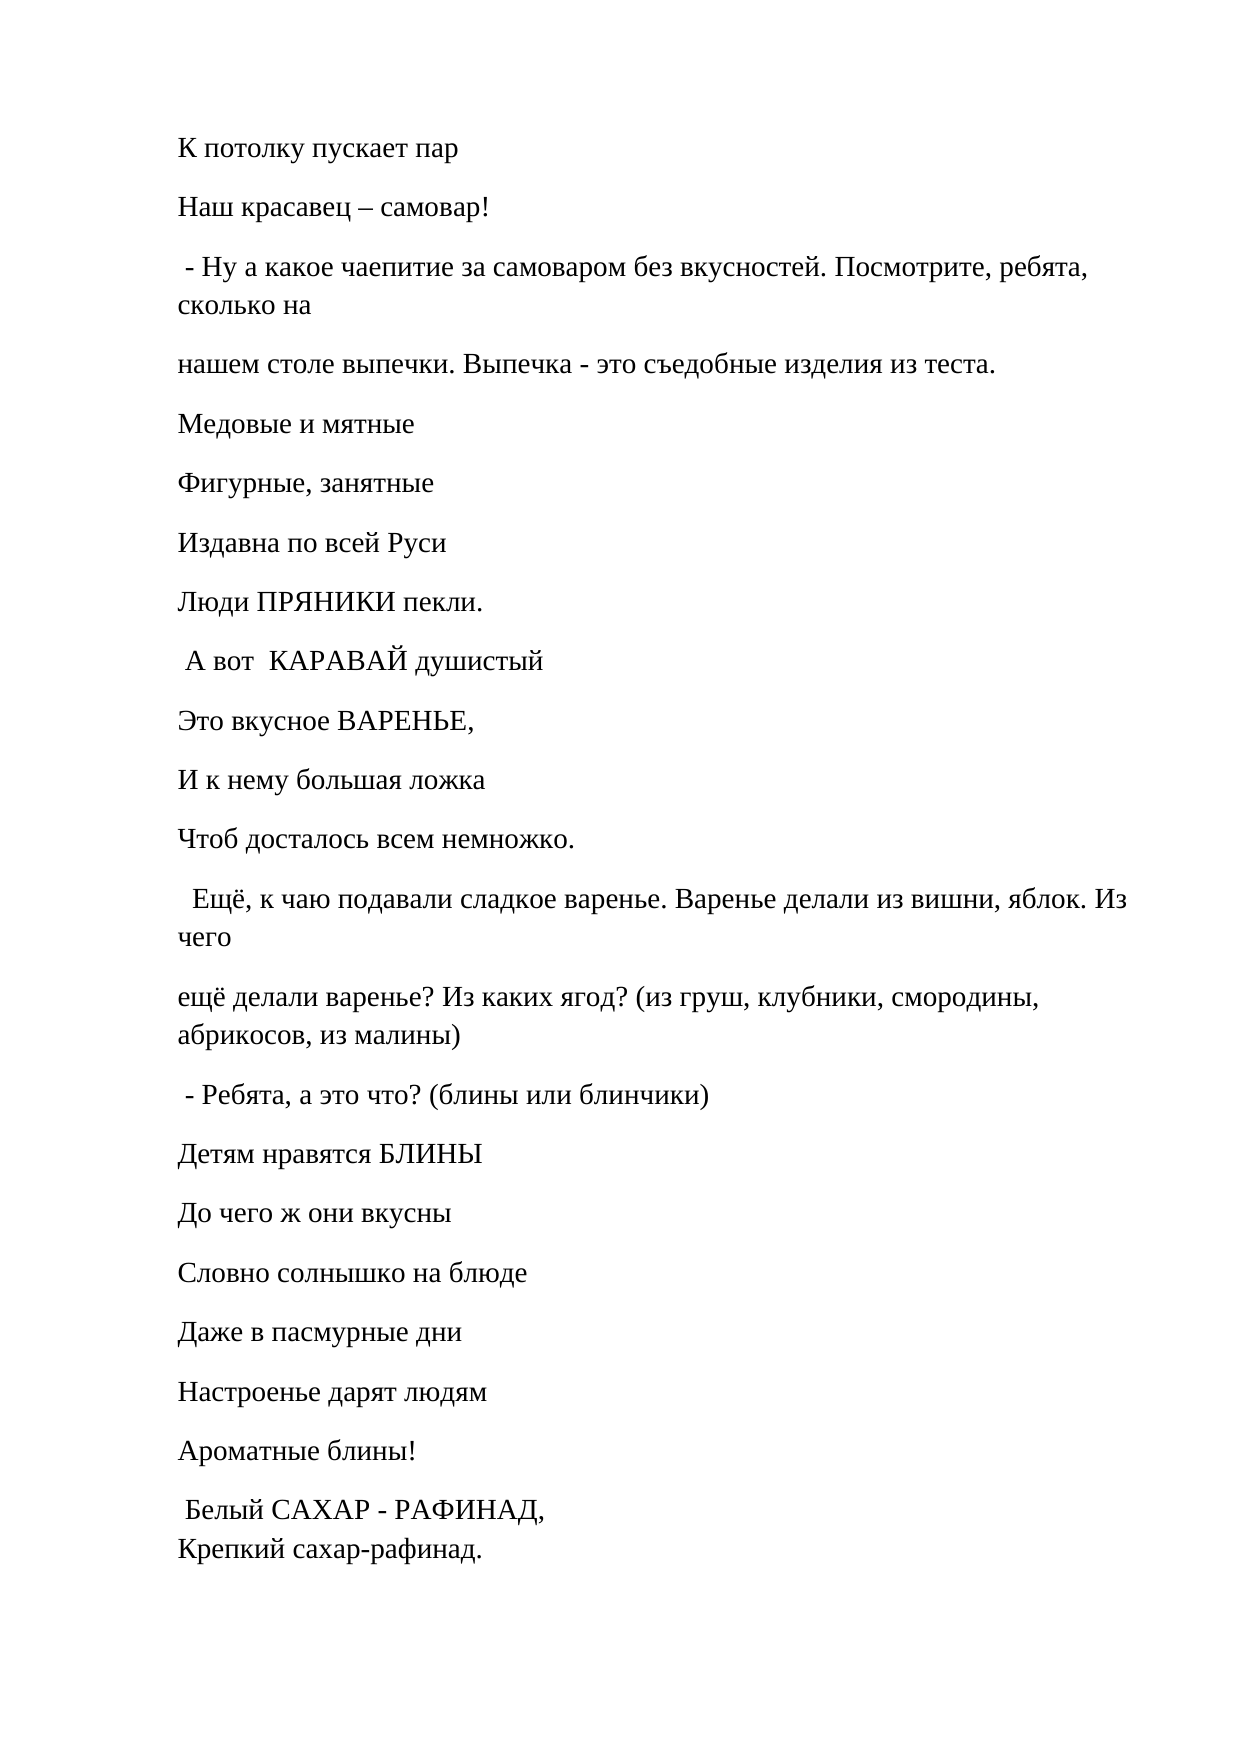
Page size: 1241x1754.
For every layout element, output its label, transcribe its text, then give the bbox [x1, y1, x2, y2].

text До чего ж они вкусны [177, 1196, 1152, 1229]
text Наш красавец – самовар! [177, 189, 1152, 223]
text нашем столе выпечки. Выпечка - это съедобные изделия из теста. [177, 347, 1152, 380]
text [177, 1492, 1152, 1564]
text Издавна по всей Руси [177, 525, 1152, 558]
text Люди ПРЯНИКИ пекли. [177, 584, 1152, 618]
text Ароматные блины! [177, 1433, 1152, 1467]
text Ещё, к чаю подавали сладкое варенье. Варенье делали из вишни, яблок. Из чего [177, 881, 1152, 953]
text - Ребята, а это что? (блины или блинчики) [177, 1077, 1152, 1110]
text А вот КАРАВАЙ душистый [177, 643, 1152, 677]
text - Ну а какое чаепитие за самоваром без вкусностей. Посмотрите, ребята, сколько на [177, 249, 1152, 321]
text К потолку пускает пар [177, 130, 1152, 163]
text Медовые и мятные [177, 406, 1152, 439]
text Детям нравятся БЛИНЫ [177, 1136, 1152, 1170]
text Фигурные, занятные [177, 465, 1152, 499]
text Даже в пасмурные дни [177, 1314, 1152, 1348]
text Это вкусное ВАРЕНЬЕ, [177, 703, 1152, 736]
text Словно солнышко на блюде [177, 1255, 1152, 1288]
text И к нему большая ложка [177, 762, 1152, 796]
text ещё делали варенье? Из каких ягод? (из груш, клубники, смородины, абрикосов, из малины) [177, 979, 1152, 1051]
text Чтоб досталось всем немножко. [177, 822, 1152, 855]
text Настроенье дарят людям [177, 1374, 1152, 1407]
